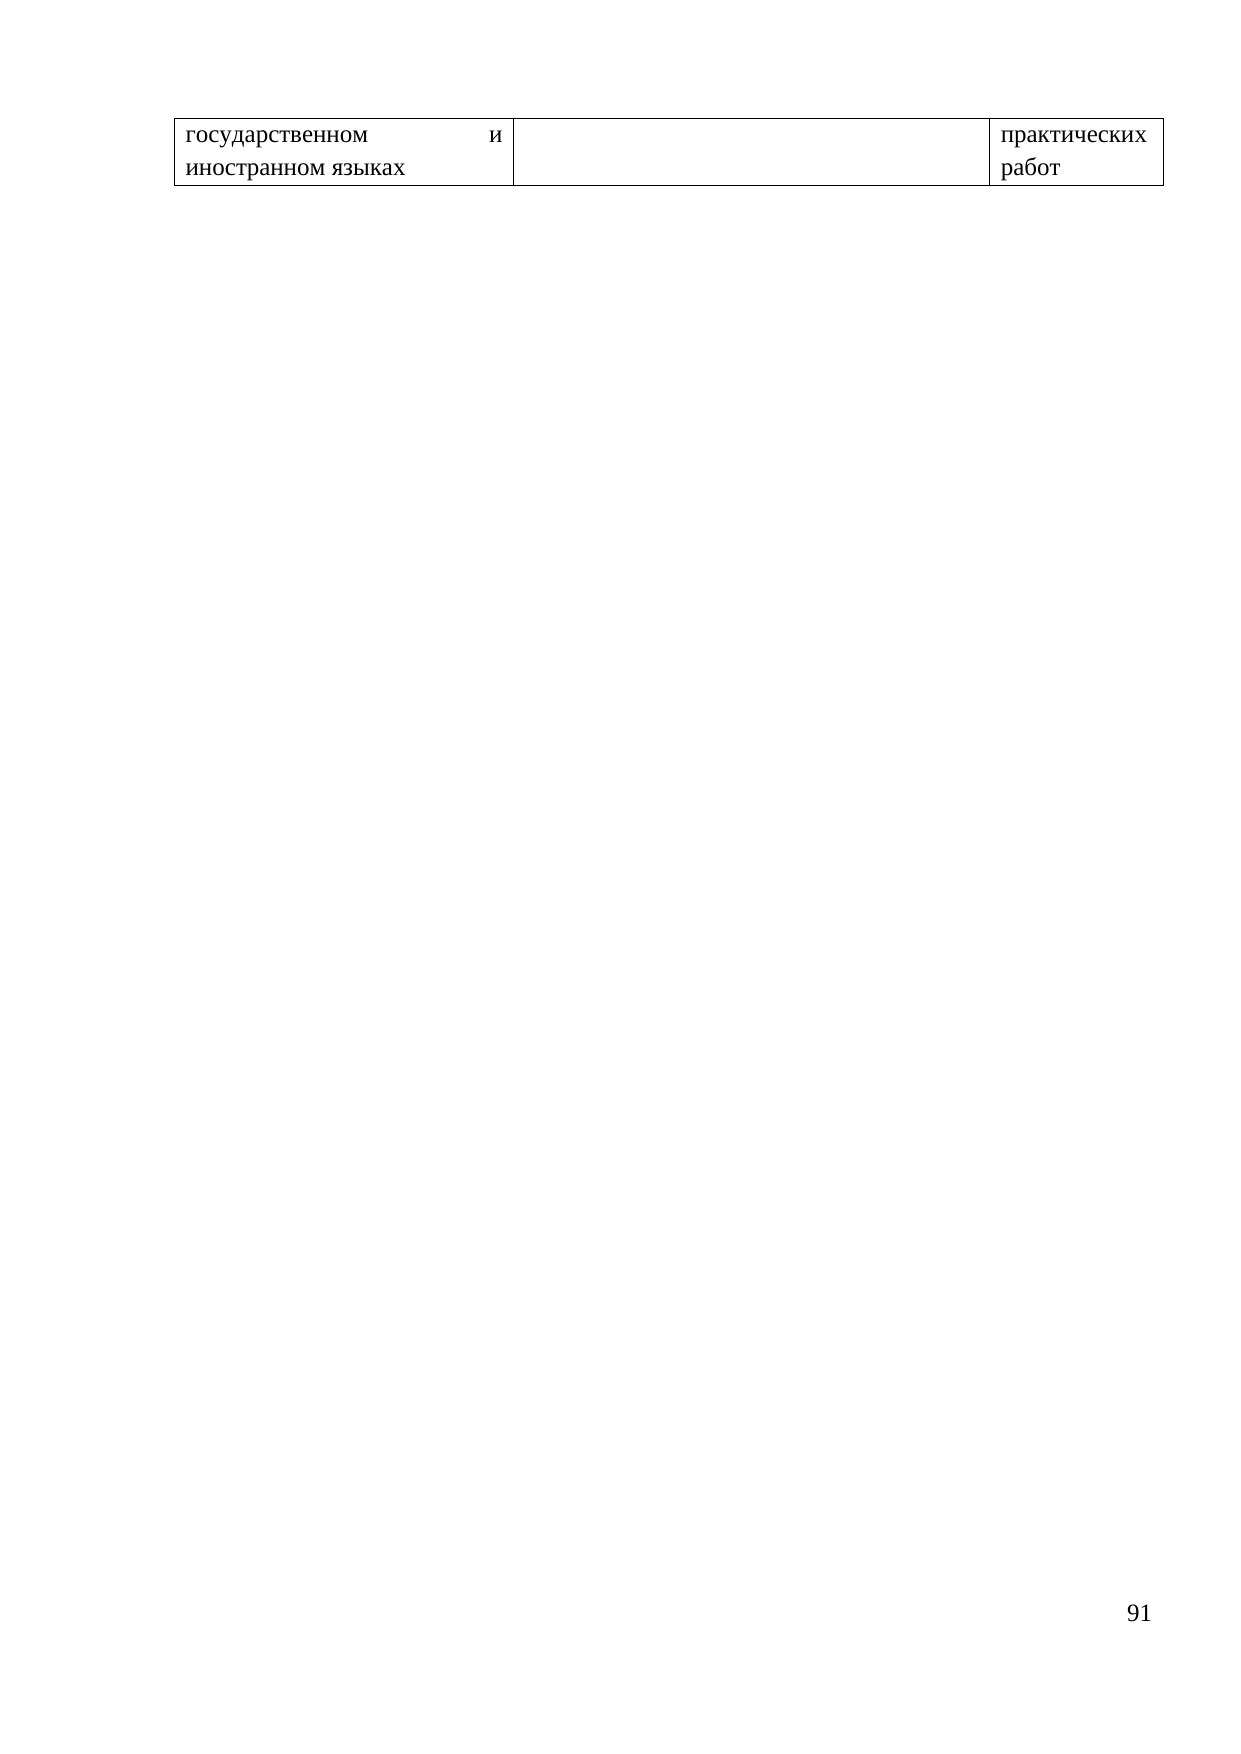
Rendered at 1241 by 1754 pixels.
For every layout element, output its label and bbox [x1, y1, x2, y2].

table_cell [175, 119, 513, 185]
table_cell [514, 119, 989, 185]
table_cell [990, 119, 1163, 185]
